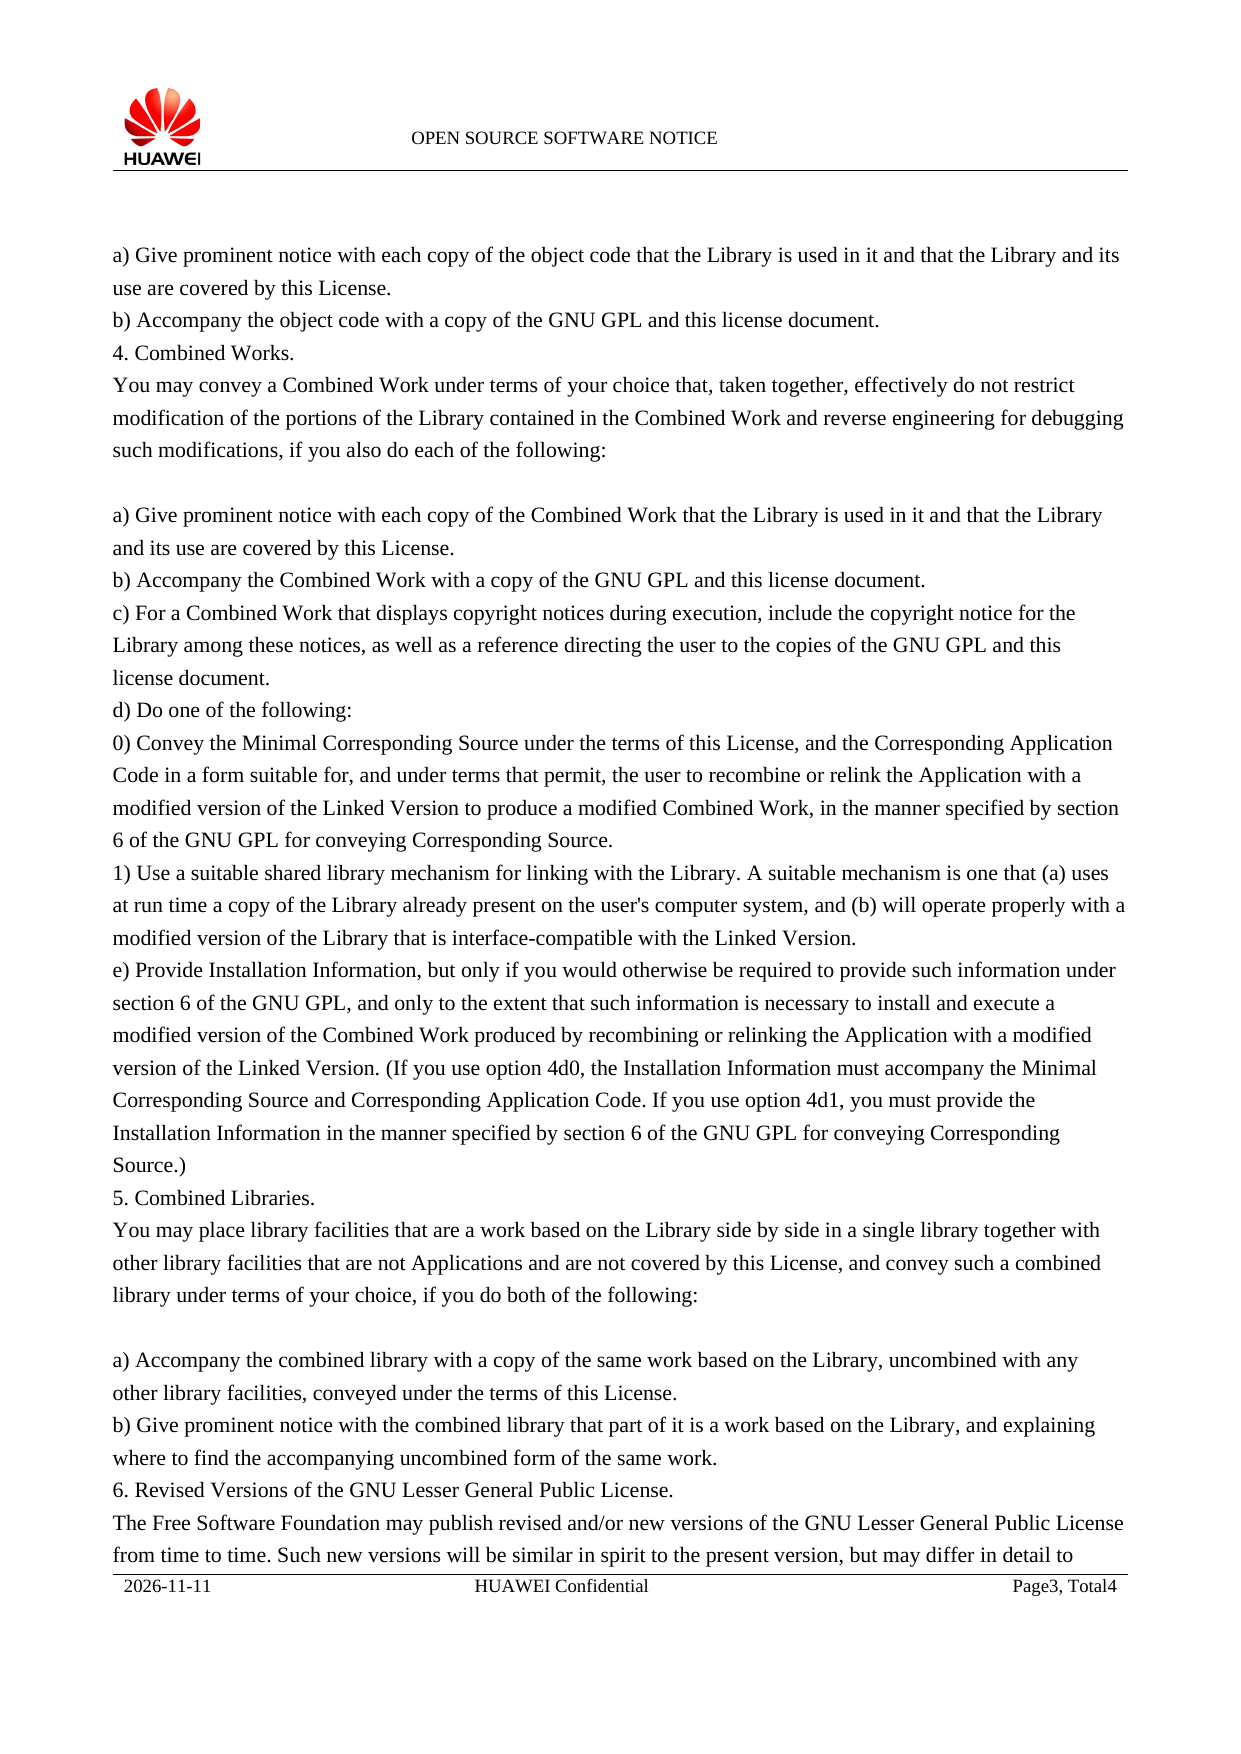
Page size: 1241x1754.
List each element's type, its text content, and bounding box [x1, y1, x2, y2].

picture [124, 88, 201, 165]
